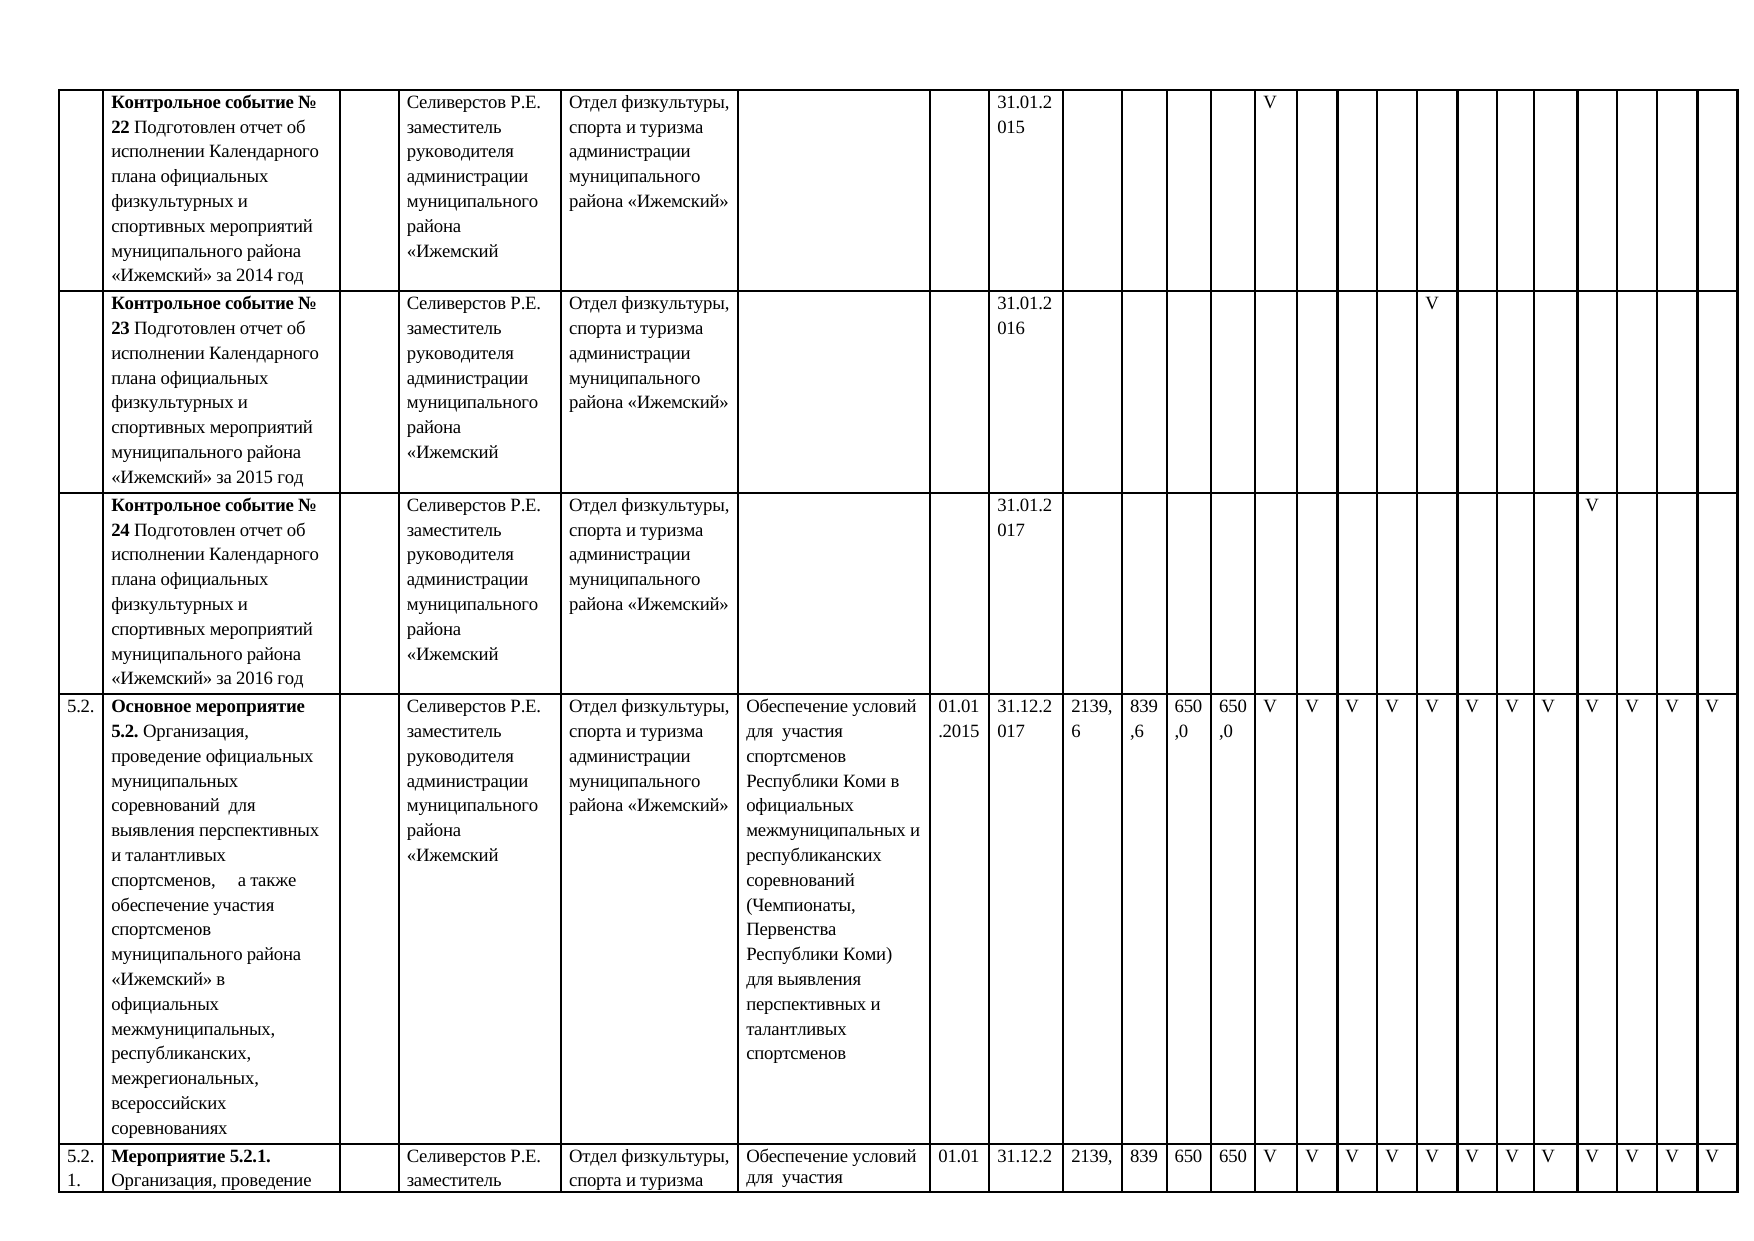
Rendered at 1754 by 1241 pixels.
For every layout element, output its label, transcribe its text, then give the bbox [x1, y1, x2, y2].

table_cell [1168, 494, 1210, 693]
table_cell V [1498, 1145, 1533, 1191]
table_cell [60, 292, 102, 492]
table_cell [1298, 292, 1336, 492]
table_cell V [1699, 695, 1736, 1142]
table_cell [1535, 91, 1576, 290]
table_cell 2139,6 [1064, 1145, 1121, 1191]
table_cell [341, 292, 398, 492]
table_cell 31.01.2016 [990, 292, 1062, 492]
table_cell 839,6 [1123, 695, 1166, 1142]
table_cell Селиверстов Р.Е. заместитель руководителя администрации муниципального района «Ижемский [400, 292, 560, 492]
table_cell [1339, 292, 1376, 492]
table_cell [1378, 91, 1416, 290]
table_cell [1212, 91, 1254, 290]
table_cell [1459, 292, 1496, 492]
table_cell V [1256, 91, 1296, 290]
table_cell Контрольное событие № 23 Подготовлен отчет об исполнении Календарного плана официальных физкультурных и спортивных мероприятий муниципального района «Ижемский» за 2015 год [104, 292, 339, 492]
table_cell [1339, 494, 1376, 693]
table_cell Контрольное событие № 22 Подготовлен отчет об исполнении Календарного плана официальных физкультурных и спортивных мероприятий муниципального района «Ижемский» за 2014 год [104, 91, 339, 290]
table_cell 5.2. [60, 695, 102, 1142]
table_cell [1256, 292, 1296, 492]
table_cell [562, 91, 737, 290]
table_cell [1699, 91, 1736, 290]
table_cell V [1418, 695, 1456, 1142]
table_cell [341, 695, 398, 1142]
table_cell V [1618, 1145, 1656, 1191]
table_cell [60, 91, 102, 290]
table_cell [1618, 91, 1656, 290]
table_cell [1064, 292, 1121, 492]
table_cell V [1459, 695, 1496, 1142]
table_cell [1459, 91, 1496, 290]
table_cell [1579, 91, 1616, 290]
table_cell Отдел физкультуры, спорта и туризма администрации муниципального района «Ижемский» [562, 292, 737, 492]
table_cell [1579, 292, 1616, 492]
table_cell [1658, 494, 1696, 693]
table_cell V [1658, 695, 1696, 1142]
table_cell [104, 1145, 339, 1191]
table_cell 31.12.2017 [990, 1145, 1062, 1191]
table_cell Контрольное событие № 24 Подготовлен отчет об исполнении Календарного плана официальных физкультурных и спортивных мероприятий муниципального района «Ижемский» за 2016 год [104, 494, 339, 693]
table_cell [1498, 494, 1533, 693]
table_cell [1168, 292, 1210, 492]
table_cell V [1418, 292, 1456, 492]
table_cell 31.01.2017 [990, 494, 1062, 693]
table_cell 01.01.2015 [931, 1145, 988, 1191]
table_cell V [1339, 1145, 1376, 1191]
table_cell V [1579, 695, 1616, 1142]
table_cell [739, 1145, 929, 1191]
table_cell [60, 494, 102, 693]
table_cell Основное мероприятие 5.2. Организация, проведение официальных муниципальных соревнований для выявления перспективных и талантливых спортсменов, а также обеспечение участия спортсменов муниципального района «Ижемский» в официальных межмуниципальных, республиканских, межрегиональных, всероссийских соревнованиях [104, 695, 339, 1142]
table_cell [1064, 494, 1121, 693]
table_cell [1699, 292, 1736, 492]
table_cell V [1298, 695, 1336, 1142]
table_cell [1212, 292, 1254, 492]
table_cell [400, 1145, 560, 1191]
table_cell [1212, 494, 1254, 693]
table_cell [1123, 292, 1166, 492]
table_cell Отдел физкультуры, спорта и туризма администрации муниципального района «Ижемский» [562, 494, 737, 693]
table_cell V [1535, 695, 1576, 1142]
table_cell [1535, 494, 1576, 693]
table_cell V [1579, 1145, 1616, 1191]
table_cell 839,6 [1123, 1145, 1166, 1191]
table_cell V [1378, 695, 1416, 1142]
table_cell V [1535, 1145, 1576, 1191]
table_cell [1618, 292, 1656, 492]
table_cell [1459, 494, 1496, 693]
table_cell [739, 695, 929, 1142]
table_cell 01.01.2015 [931, 695, 988, 1142]
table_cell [400, 91, 560, 290]
table_cell [1418, 494, 1456, 693]
table_cell [739, 292, 929, 492]
table_cell [931, 494, 988, 693]
table_cell V [1699, 1145, 1736, 1191]
table_cell V [1579, 494, 1616, 693]
table_cell V [1618, 695, 1656, 1142]
table_cell [739, 91, 929, 290]
table_cell V [1459, 1145, 1496, 1191]
table_cell [1618, 494, 1656, 693]
table_cell [1498, 292, 1533, 492]
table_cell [562, 1145, 737, 1191]
table_cell [1168, 91, 1210, 290]
table_cell [739, 494, 929, 693]
table_cell V [1658, 1145, 1696, 1191]
table_cell [1699, 494, 1736, 693]
table_cell [341, 91, 398, 290]
table_cell [1378, 292, 1416, 492]
table_cell 5.2.1. [60, 1145, 102, 1191]
table_cell V [1498, 695, 1533, 1142]
table_cell [341, 1145, 398, 1191]
table_cell V [1418, 1145, 1456, 1191]
table_cell [1298, 91, 1336, 290]
table_cell [1064, 91, 1121, 290]
table_cell [341, 494, 398, 693]
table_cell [562, 695, 737, 1142]
table_cell 650,0 [1168, 1145, 1210, 1191]
table_cell V [1339, 695, 1376, 1142]
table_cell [400, 695, 560, 1142]
table_cell [1418, 91, 1456, 290]
table_cell 650,0 [1168, 695, 1210, 1142]
table_cell [1123, 494, 1166, 693]
table_cell [1298, 494, 1336, 693]
table_cell [1339, 91, 1376, 290]
table_cell 650,0 [1212, 695, 1254, 1142]
table_cell [1535, 292, 1576, 492]
table_cell [1378, 494, 1416, 693]
table_cell Селиверстов Р.Е. заместитель руководителя администрации муниципального района «Ижемский [400, 494, 560, 693]
table_cell 2139,6 [1064, 695, 1121, 1142]
table_cell 31.12.2017 [990, 695, 1062, 1142]
table_cell 650,0 [1212, 1145, 1254, 1191]
table_cell [1123, 91, 1166, 290]
table_cell [1658, 292, 1696, 492]
table_cell 31.01.2015 [990, 91, 1062, 290]
table_cell [1256, 494, 1296, 693]
table_cell V [1256, 695, 1296, 1142]
table_cell [1658, 91, 1696, 290]
table_cell [1498, 91, 1533, 290]
table_cell V [1298, 1145, 1336, 1191]
table_cell [931, 292, 988, 492]
table_cell V [1378, 1145, 1416, 1191]
table_cell V [1256, 1145, 1296, 1191]
table_cell [931, 91, 988, 290]
